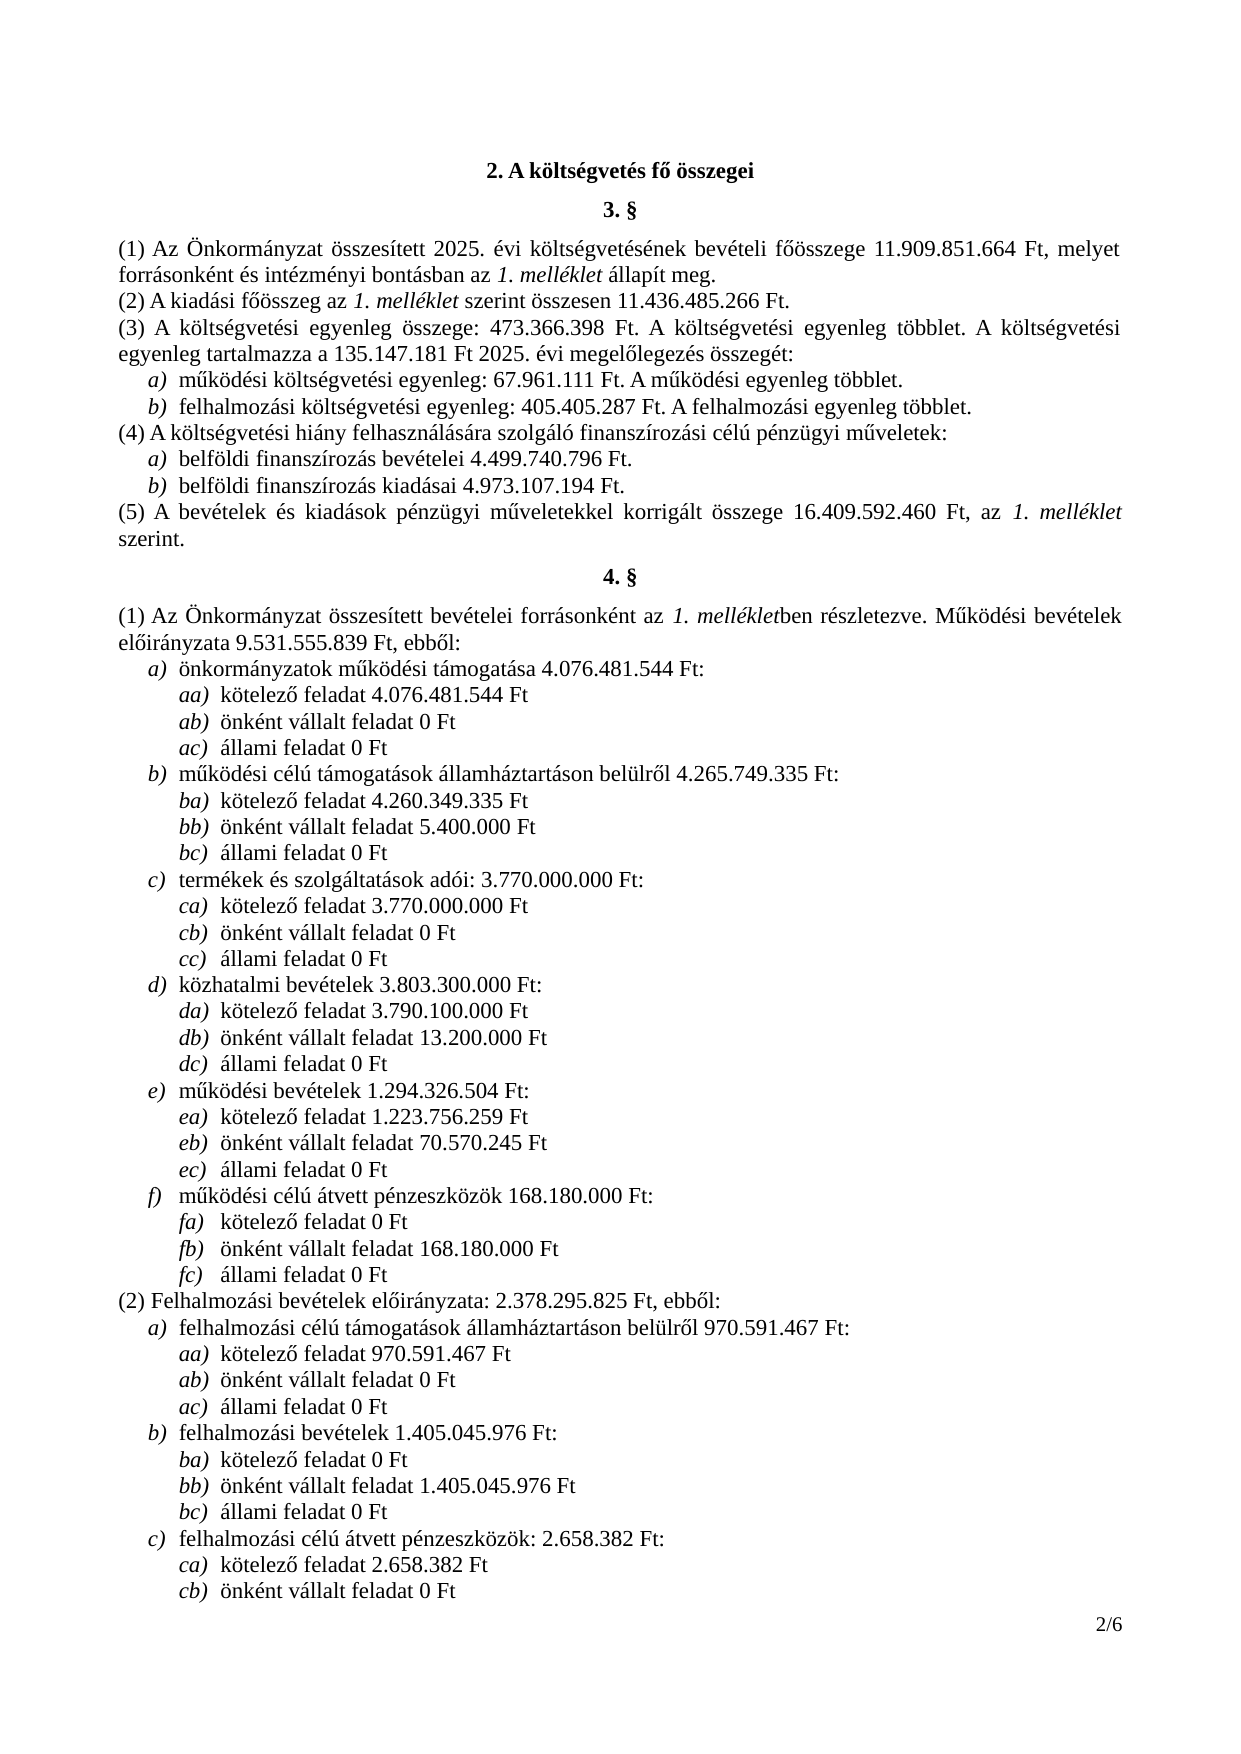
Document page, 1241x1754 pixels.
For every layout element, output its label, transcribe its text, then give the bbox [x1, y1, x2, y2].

text ec) állami feladat 0 Ft [178, 1156, 1122, 1182]
text a) működési költségvetési egyenleg: 67.961.111 Ft. A működési egyenleg többlet. [148, 366, 1122, 393]
text cb) önként vállalt feladat 0 Ft [178, 918, 1122, 945]
text ba) kötelező feladat 0 Ft [178, 1446, 1122, 1472]
text ca) kötelező feladat 2.658.382 Ft [178, 1551, 1122, 1577]
text ac) állami feladat 0 Ft [178, 1393, 1122, 1419]
text (2) A kiadási főösszeg az 1. melléklet szerint összesen 11.436.485.266 Ft. [118, 287, 1122, 314]
text a) belföldi finanszírozás bevételei 4.499.740.796 Ft. [148, 446, 1122, 472]
text b) felhalmozási költségvetési egyenleg: 405.405.287 Ft. A felhalmozási egyenleg többlet. [148, 393, 1122, 419]
text eb) önként vállalt feladat 70.570.245 Ft [178, 1129, 1122, 1156]
text (3) A költségvetési egyenleg összege: 473.366.398 Ft. A költségvetési egyenleg többlet. A költségvetési egyenleg tartalmazza a 135.147.181 Ft 2025. évi megelőlegezés összegét: [118, 314, 1122, 366]
text fc) állami feladat 0 Ft [178, 1261, 1122, 1287]
text da) kötelező feladat 3.790.100.000 Ft [178, 998, 1122, 1024]
text c) termékek és szolgáltatások adói: 3.770.000.000 Ft: [148, 866, 1122, 892]
text (1) Az Önkormányzat összesített bevételei forrásonként az 1. mellékletben részletezve. Működési bevételek előirányzata 9.531.555.839 Ft, ebből: [118, 602, 1122, 655]
text 4. § [118, 563, 1122, 590]
text b) belföldi finanszírozás kiadásai 4.973.107.194 Ft. [148, 472, 1122, 498]
text (2) Felhalmozási bevételek előirányzata: 2.378.295.825 Ft, ebből: [118, 1287, 1122, 1314]
text a) felhalmozási célú támogatások államháztartáson belülről 970.591.467 Ft: [148, 1314, 1122, 1340]
text b) felhalmozási bevételek 1.405.045.976 Ft: [148, 1419, 1122, 1446]
text f) működési célú átvett pénzeszközök 168.180.000 Ft: [148, 1182, 1122, 1208]
text bb) önként vállalt feladat 1.405.045.976 Ft [178, 1472, 1122, 1498]
text bc) állami feladat 0 Ft [178, 839, 1122, 866]
text aa) kötelező feladat 4.076.481.544 Ft [178, 681, 1122, 708]
text db) önként vállalt feladat 13.200.000 Ft [178, 1024, 1122, 1050]
text ea) kötelező feladat 1.223.756.259 Ft [178, 1103, 1122, 1129]
text bb) önként vállalt feladat 5.400.000 Ft [178, 813, 1122, 839]
text bc) állami feladat 0 Ft [178, 1498, 1122, 1525]
text aa) kötelező feladat 970.591.467 Ft [178, 1340, 1122, 1367]
text (4) A költségvetési hiány felhasználására szolgáló finanszírozási célú pénzügyi műveletek: [118, 419, 1122, 446]
text ac) állami feladat 0 Ft [178, 734, 1122, 760]
text ab) önként vállalt feladat 0 Ft [178, 1367, 1122, 1393]
text 3. § [118, 196, 1122, 222]
text ca) kötelező feladat 3.770.000.000 Ft [178, 892, 1122, 918]
text cb) önként vállalt feladat 0 Ft [178, 1577, 1122, 1604]
text fa) kötelező feladat 0 Ft [178, 1208, 1122, 1235]
text b) működési célú támogatások államháztartáson belülről 4.265.749.335 Ft: [148, 760, 1122, 787]
text ba) kötelező feladat 4.260.349.335 Ft [178, 787, 1122, 813]
text (5) A bevételek és kiadások pénzügyi műveletekkel korrigált összege 16.409.592.460 Ft, az 1. melléklet szerint. [118, 498, 1122, 551]
text a) önkormányzatok működési támogatása 4.076.481.544 Ft: [148, 655, 1122, 681]
text 2. A költségvetés fő összegei [118, 157, 1122, 183]
text fb) önként vállalt feladat 168.180.000 Ft [178, 1235, 1122, 1261]
text e) működési bevételek 1.294.326.504 Ft: [148, 1077, 1122, 1103]
text cc) állami feladat 0 Ft [178, 945, 1122, 971]
text ab) önként vállalt feladat 0 Ft [178, 708, 1122, 734]
text (1) Az Önkormányzat összesített 2025. évi költségvetésének bevételi főösszege 11.909.851.664 Ft, melyet forrásonként és intézményi bontásban az 1. melléklet állapít meg. [118, 235, 1122, 287]
text dc) állami feladat 0 Ft [178, 1050, 1122, 1077]
text d) közhatalmi bevételek 3.803.300.000 Ft: [148, 971, 1122, 998]
text c) felhalmozási célú átvett pénzeszközök: 2.658.382 Ft: [148, 1525, 1122, 1551]
